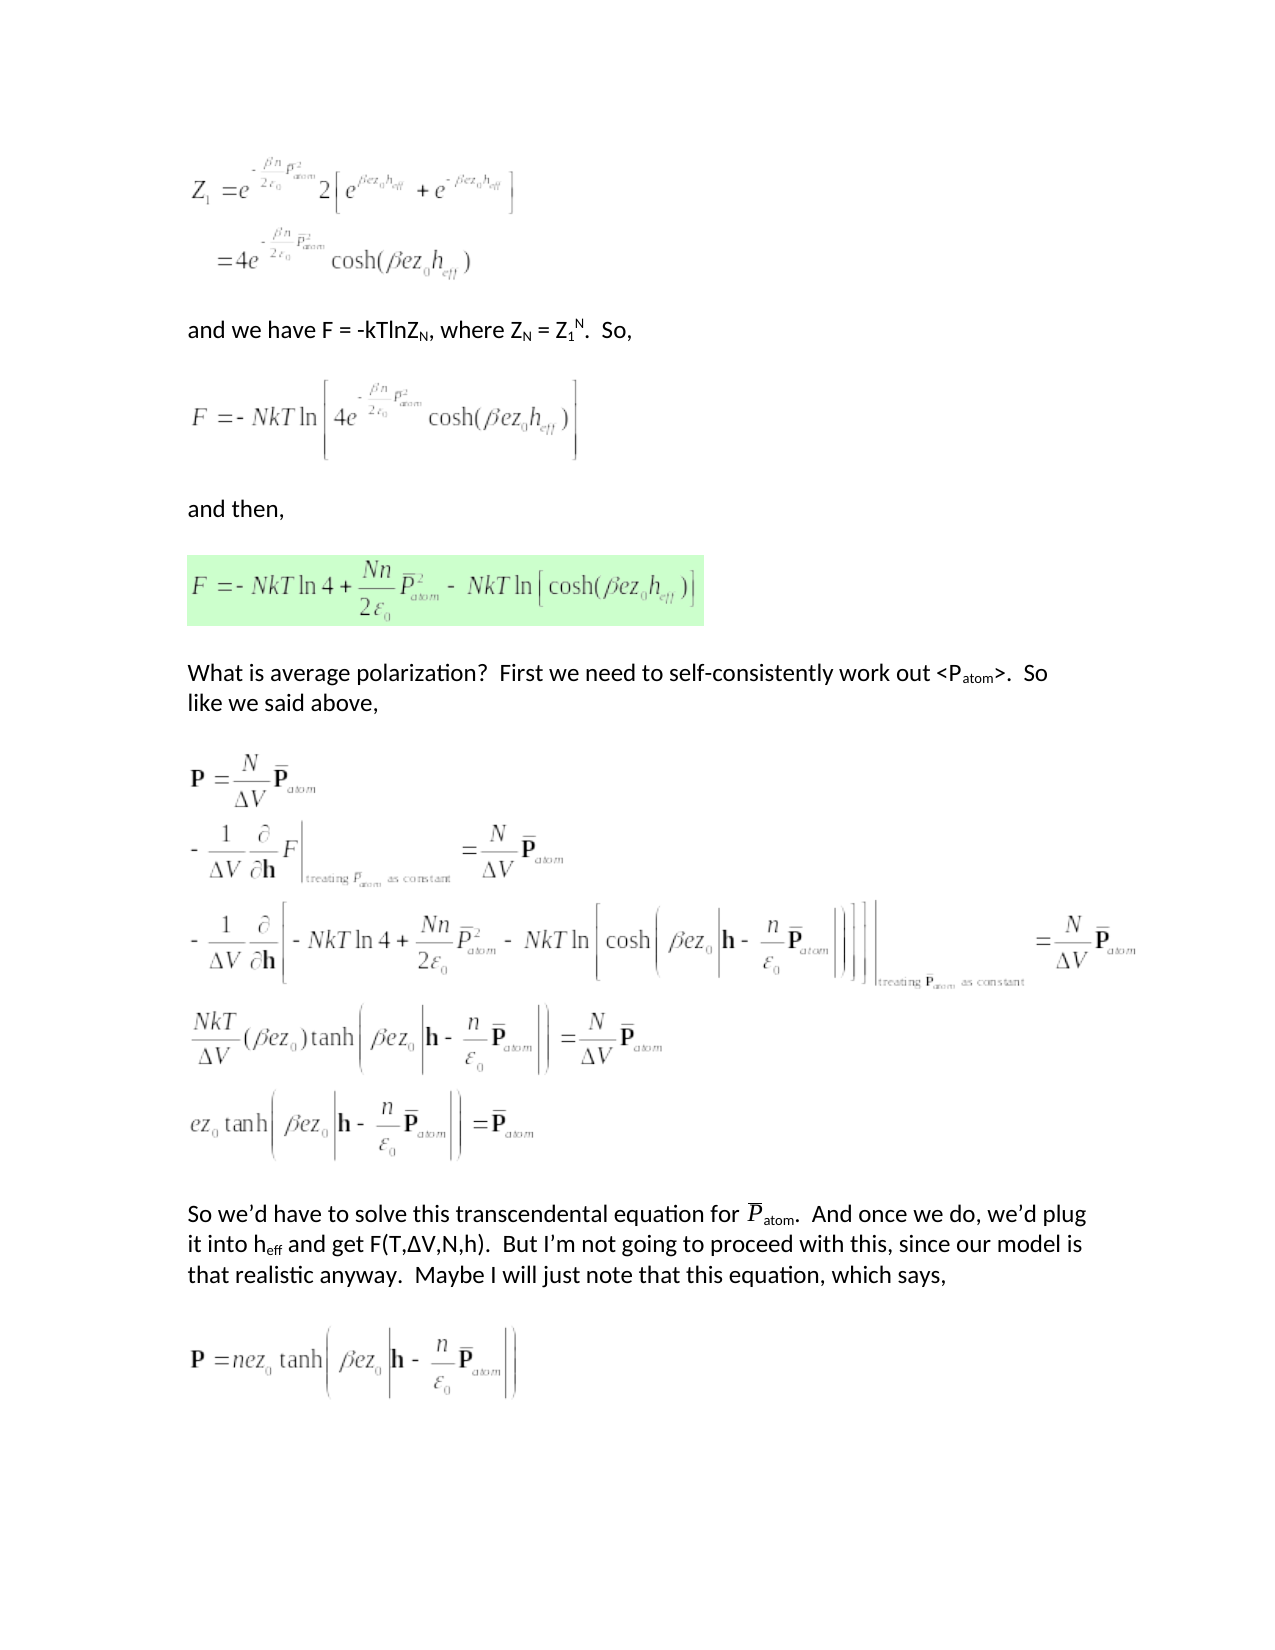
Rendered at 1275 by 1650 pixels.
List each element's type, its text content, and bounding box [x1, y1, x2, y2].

text What is average polarization? First we need to self-consistently work out <Patom>. So like we said above, [187, 657, 1087, 718]
text and then, [187, 494, 1087, 524]
text and we have F = -kTlnZN, where ZN = Z1N. So, [187, 314, 1087, 345]
text So we’d have to solve this transcendental equation for atom. And once we do, we’d plug it into heff and get F(T,ΔV,N,h). But I’m not going to proceed with this, since our model is that realistic anyway. Maybe I will just note that this equation, which says, [187, 1198, 1087, 1290]
